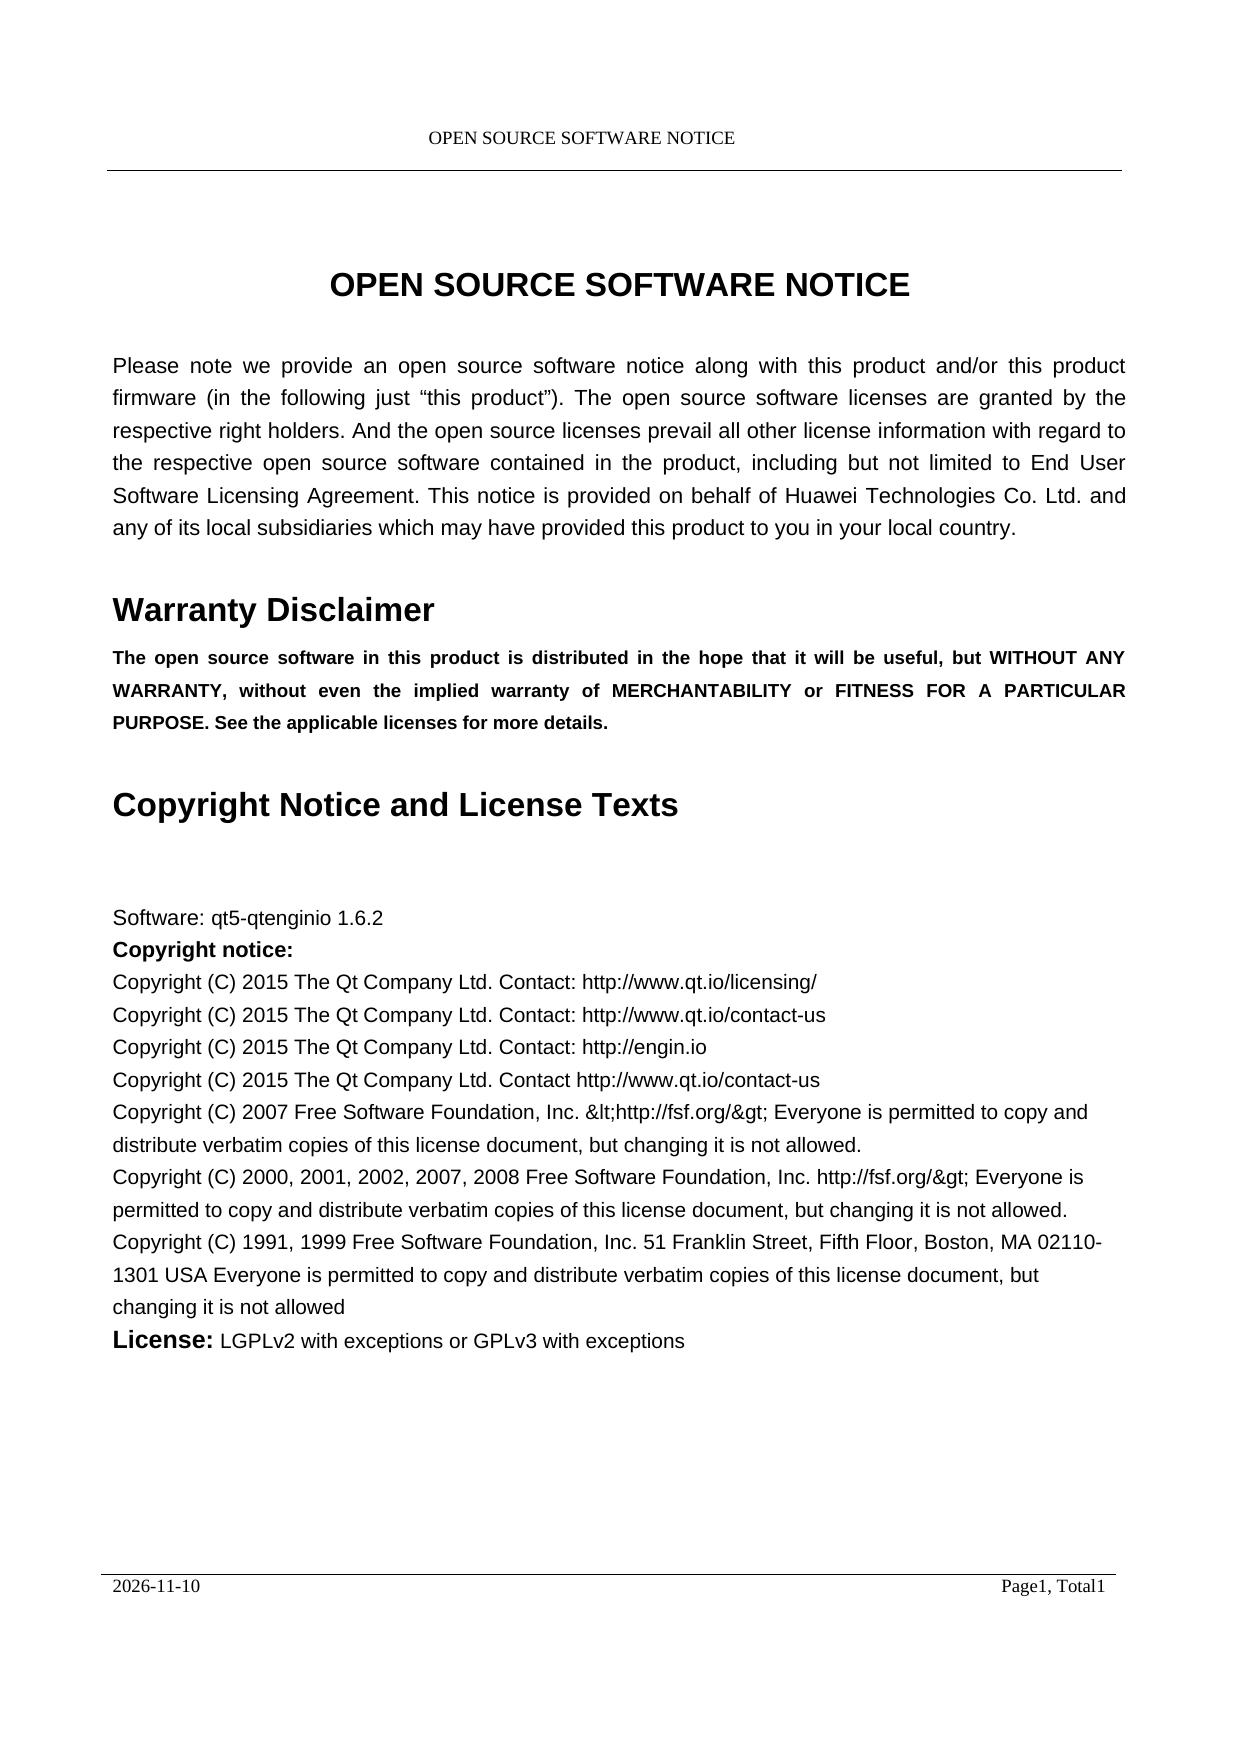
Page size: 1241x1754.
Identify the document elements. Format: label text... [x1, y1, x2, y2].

text The open source software in this product is distributed in the hope that it will be useful, but WITHOUT ANY WARRANTY, without even the implied warranty of MERCHANTABILITY or FITNESS FOR A PARTICULAR PURPOSE. See the applicable licenses for more details. [112, 641, 1128, 739]
text Copyright (C) 2000, 2001, 2002, 2007, 2008 Free Software Foundation, Inc. http://fsf.org/&gt; Everyone is permitted to copy and distribute verbatim copies of this license document, but changing it is not allowed. [112, 1161, 1128, 1226]
text Copyright (C) 2015 The Qt Company Ltd. Contact: http://engin.io [112, 1031, 1128, 1063]
text Software: qt5-qtenginio 1.6.2 [112, 901, 1128, 933]
text Copyright (C) 1991, 1999 Free Software Foundation, Inc. 51 Franklin Street, Fifth Floor, Boston, MA 02110-1301 USA Everyone is permitted to copy and distribute verbatim copies of this license document, but changing it is not allowed [112, 1226, 1128, 1323]
text Copyright notice: [112, 933, 1128, 966]
text Copyright Notice and License Texts [112, 771, 1128, 836]
text License: LGPLv2 with exceptions or GPLv3 with exceptions [112, 1323, 1128, 1486]
text Copyright (C) 2015 The Qt Company Ltd. Contact: http://www.qt.io/licensing/ [112, 966, 1128, 998]
text Warranty Disclaimer [112, 576, 1128, 641]
text Copyright (C) 2015 The Qt Company Ltd. Contact: http://www.qt.io/contact-us [112, 998, 1128, 1031]
text Please note we provide an open source software notice along with this product and/or this product firmware (in the following just “this product”). The open source software licenses are granted by the respective right holders. And the open source licenses prevail all other license information with regard to the respective open source software contained in the product, including but not limited to End User Software Licensing Agreement. This notice is provided on behalf of Huawei Technologies Co. Ltd. and any of its local subsidiaries which may have provided this product to you in your local country. [112, 349, 1128, 544]
text Copyright (C) 2007 Free Software Foundation, Inc. &lt;http://fsf.org/&gt; Everyone is permitted to copy and distribute verbatim copies of this license document, but changing it is not allowed. [112, 1096, 1128, 1161]
text Copyright (C) 2015 The Qt Company Ltd. Contact http://www.qt.io/contact-us [112, 1063, 1128, 1096]
text OPEN SOURCE SOFTWARE NOTICE [112, 251, 1128, 316]
